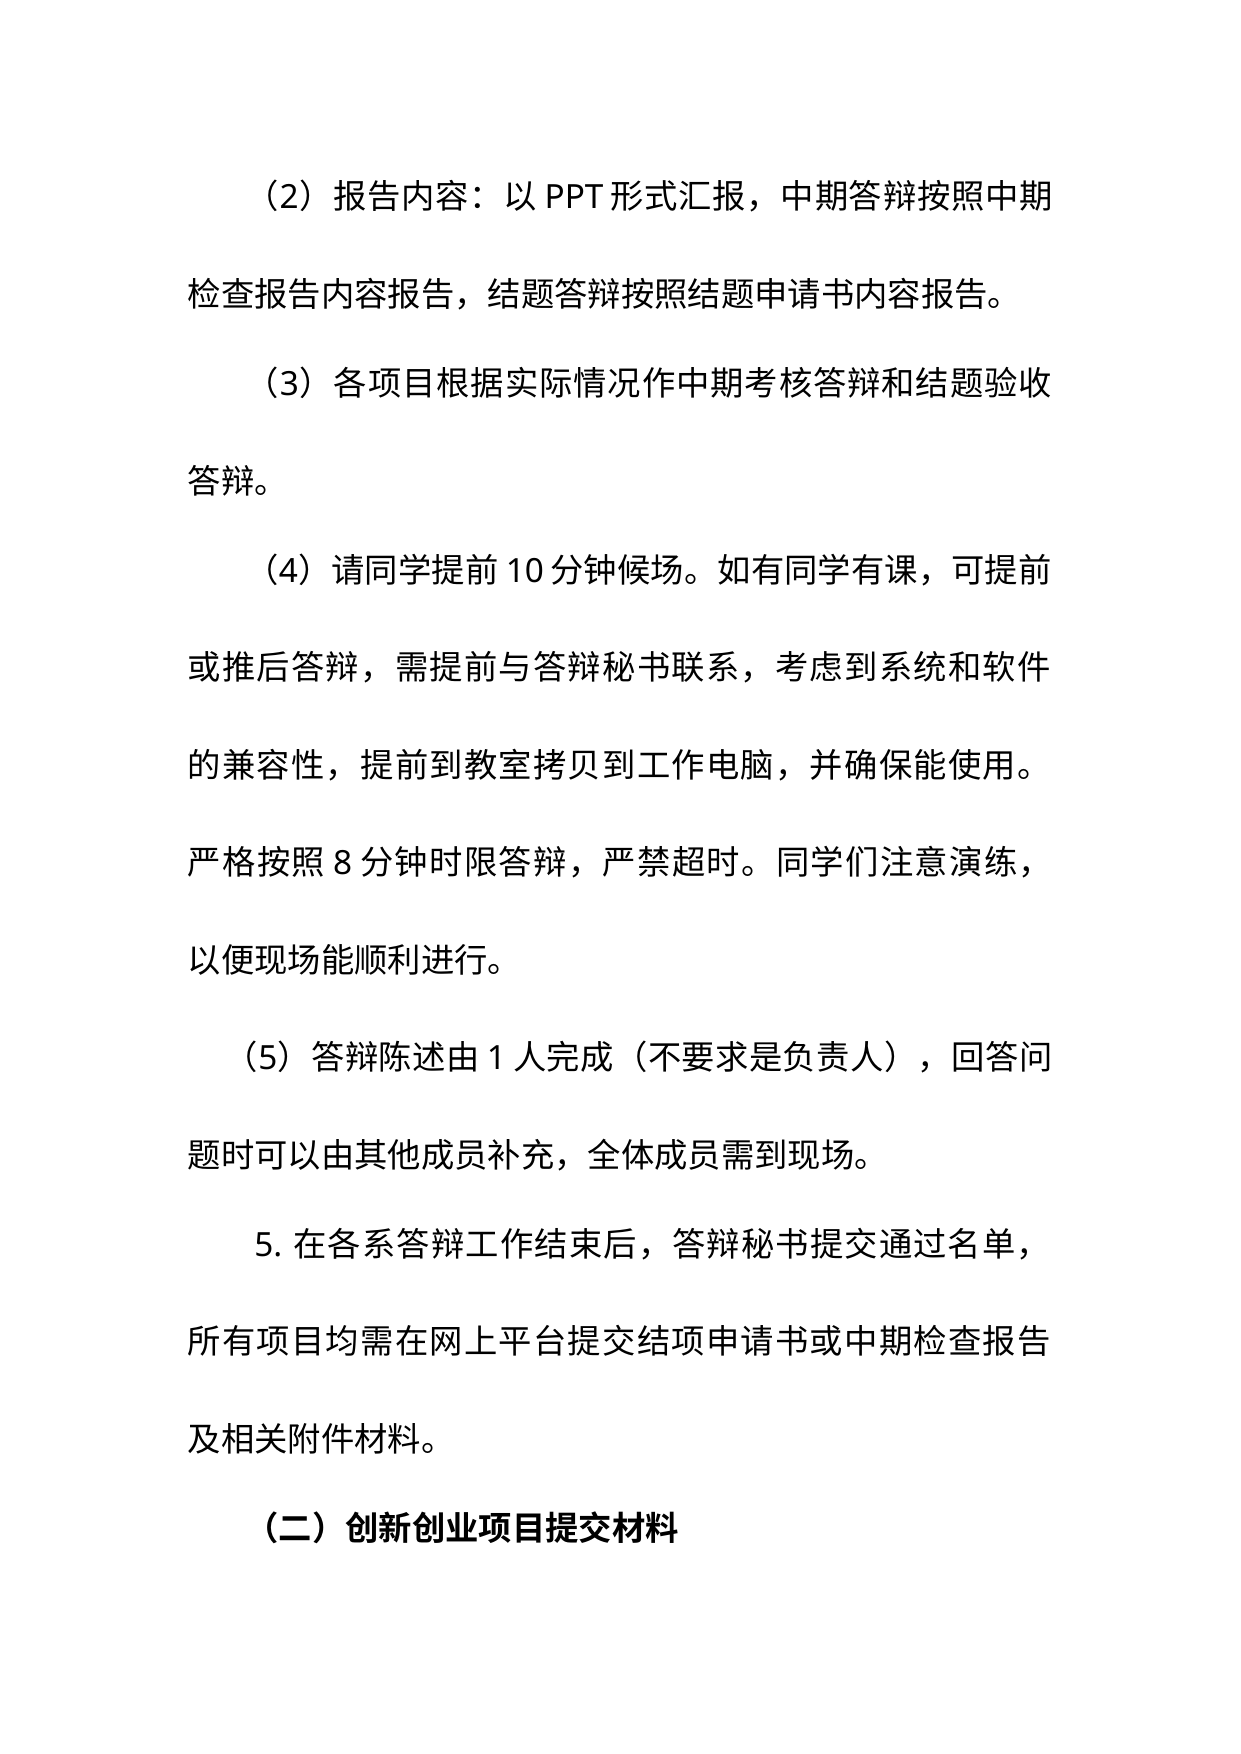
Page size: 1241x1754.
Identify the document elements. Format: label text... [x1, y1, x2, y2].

text （3）各项目根据实际情况作中期考核答辩和结题验收答辩。 [187, 348, 1053, 511]
text 5. 在各系答辩工作结束后，答辩秘书提交通过名单，所有项目均需在网上平台提交结项申请书或中期检查报告，及相关附件材料。 [187, 1209, 1053, 1469]
text （二）创新创业项目提交材料 [187, 1493, 1053, 1558]
text （4）请同学提前10分钟候场。如有同学有课，可提前或推后答辩，需提前与答辩秘书联系，考虑到系统和软件的兼容性，提前到教室拷贝到工作电脑，并确保能使用。严格按照8分钟时限答辩，严禁超时。同学们注意演练，以便现场能顺利进行。 （5）答辩陈述由1人完成（不要求是负责人），回答问题时可以由其他成员补充，全体成员需到现场。 [187, 535, 1053, 1185]
text （2）报告内容：以PPT形式汇报，中期答辩按照中期检查报告内容报告，结题答辩按照结题申请书内容报告。 [187, 162, 1053, 324]
